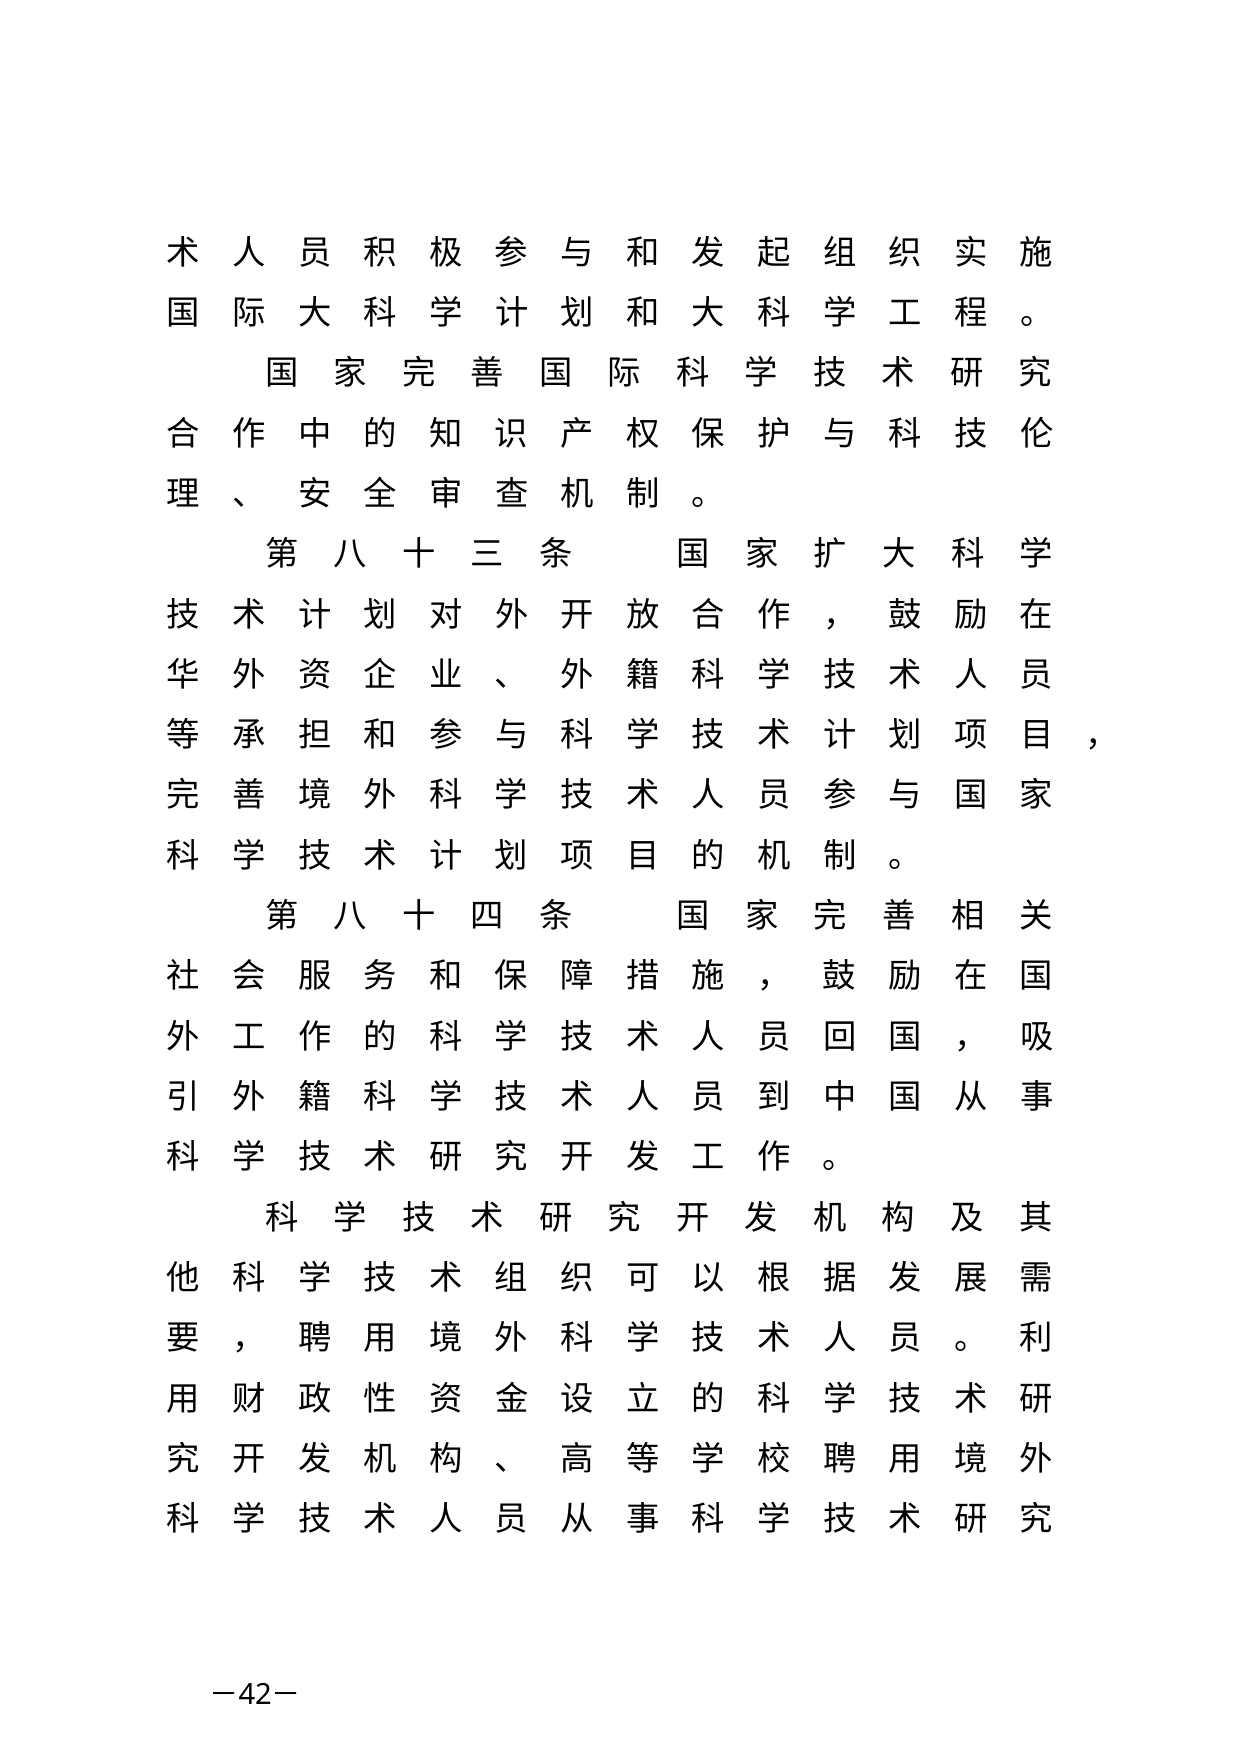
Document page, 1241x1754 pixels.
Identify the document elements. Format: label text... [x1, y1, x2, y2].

text 第八十三条 国家扩大科学技术计划对外开放合作，鼓励在华外资企业、外籍科学技术人员等承担和参与科学技术计划项目，完善境外科学技术人员参与国家科学技术计划项目的机制。 [167, 521, 1085, 883]
text 第八十四条 国家完善相关社会服务和保障措施，鼓励在国外工作的科学技术人员回国，吸引外籍科学技术人员到中国从事科学技术研究开发工作。 [167, 883, 1085, 1184]
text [167, 1184, 1085, 1546]
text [167, 219, 1085, 340]
text 国家完善国际科学技术研究合作中的知识产权保护与科技伦理、安全审查机制。 [167, 340, 1085, 521]
